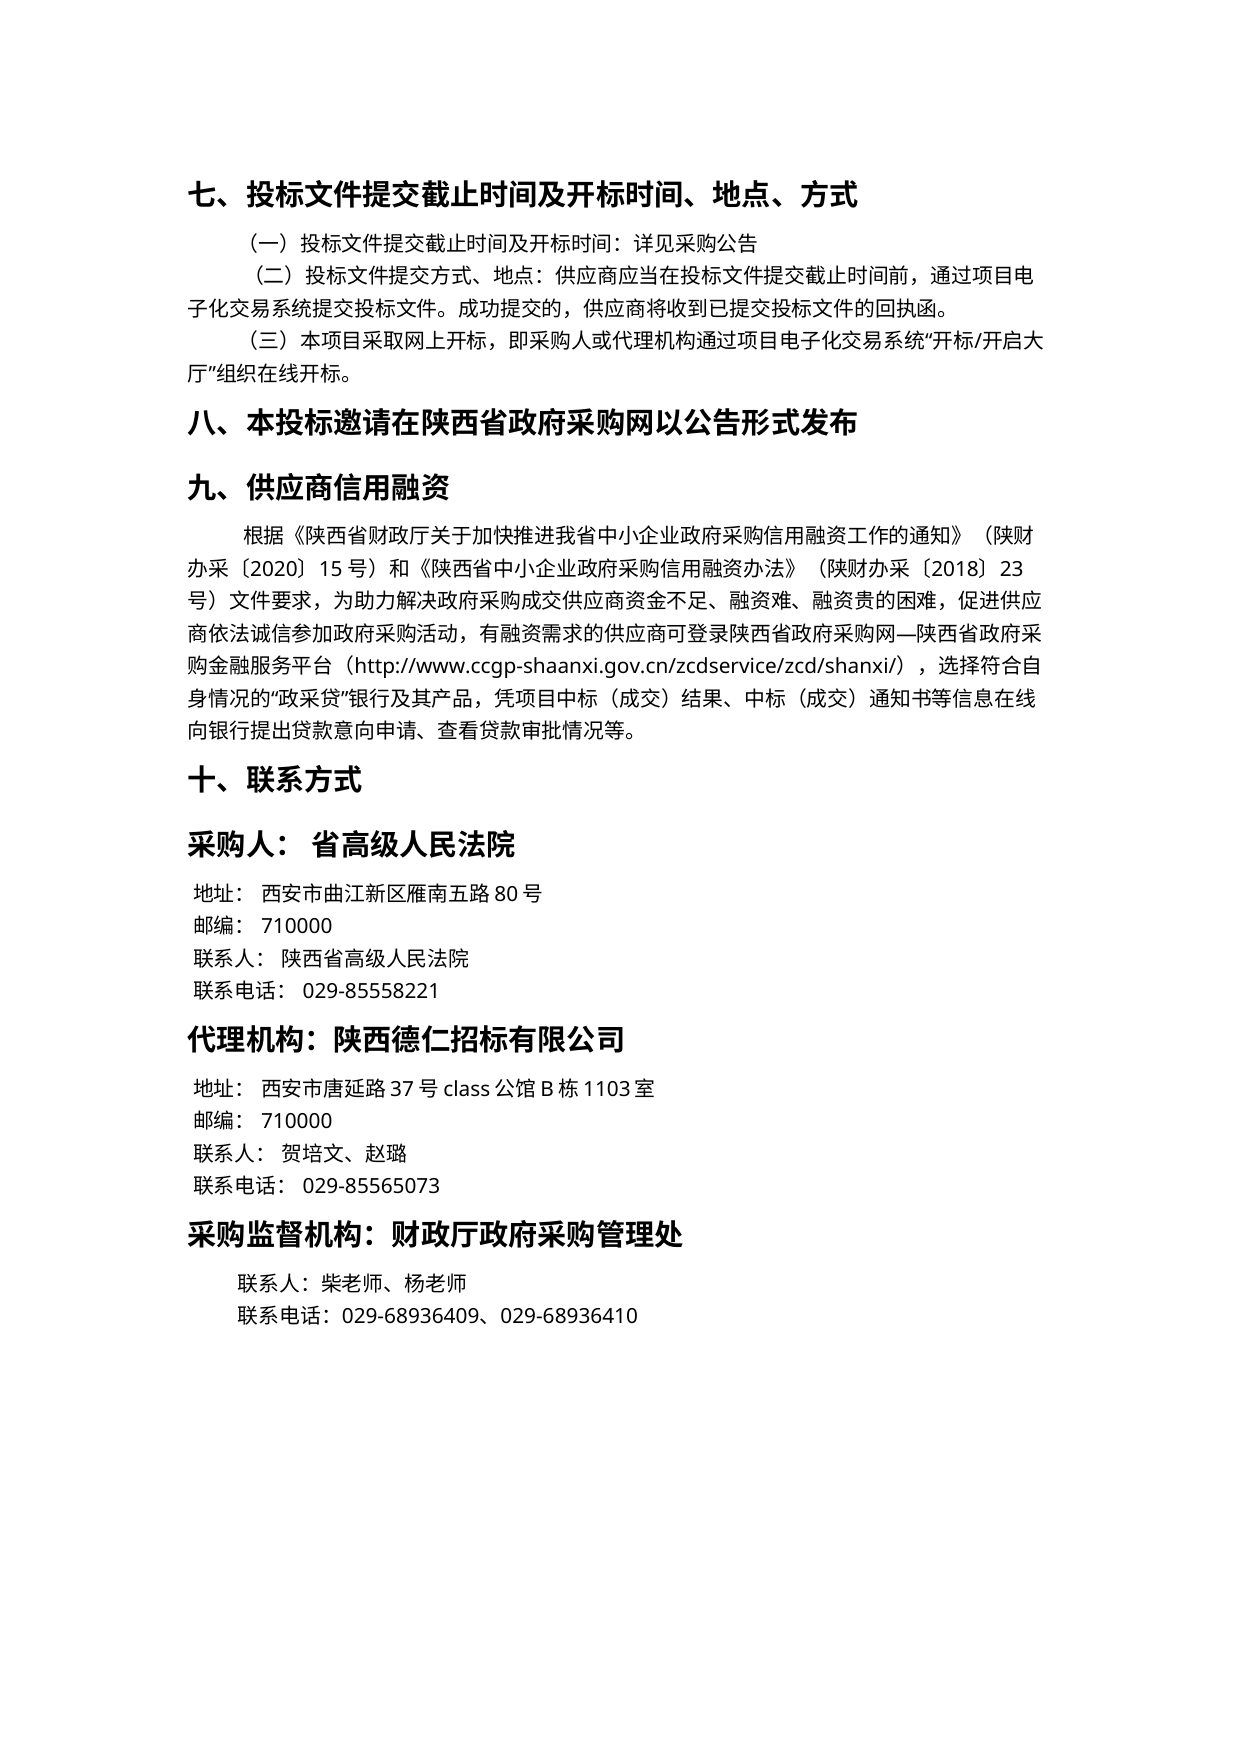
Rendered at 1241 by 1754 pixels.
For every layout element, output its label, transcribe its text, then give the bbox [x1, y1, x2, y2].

text 地址： 西安市唐延路37号class公馆B栋1103室 [187, 1072, 1053, 1104]
text 采购人： 省高级人民法院 [187, 812, 1053, 877]
text 八、本投标邀请在陕西省政府采购网以公告形式发布 [187, 389, 1053, 454]
text 采购监督机构：财政厅政府采购管理处 [187, 1202, 1053, 1267]
text 邮编： 710000 [187, 1104, 1053, 1137]
text 九、供应商信用融资 [187, 454, 1053, 519]
text （三）本项目采取网上开标，即采购人或代理机构通过项目电子化交易系统“开标/开启大厅”组织在线开标。 [187, 324, 1053, 389]
text 根据《陕西省财政厅关于加快推进我省中小企业政府采购信用融资工作的通知》（陕财办采〔2020〕15 号）和《陕西省中小企业政府采购信用融资办法》（陕财办采〔2018〕23 号）文件要求，为助力解决政府采购成交供应商资金不足、融资难、融资贵的困难，促进供应商依法诚信参加政府采购活动，有融资需求的供应商可登录陕西省政府采购网—陕西省政府采购金融服务平台（http://www.ccgp-shaanxi.gov.cn/zcdservice/zcd/shanxi/），选择符合自身情况的“政采贷”银行及其产品，凭项目中标（成交）结果、中标（成交）通知书等信息在线向银行提出贷款意向申请、查看贷款审批情况等。 [187, 519, 1053, 747]
text 十、联系方式 [187, 747, 1053, 812]
text 联系电话：029-68936409、029-68936410 [187, 1299, 1053, 1332]
text 代理机构：陕西德仁招标有限公司 [187, 1007, 1053, 1072]
text 邮编： 710000 [187, 909, 1053, 942]
text 联系电话： 029-85565073 [187, 1169, 1053, 1202]
text 联系人：柴老师、杨老师 [187, 1267, 1053, 1299]
text （二）投标文件提交方式、地点：供应商应当在投标文件提交截止时间前，通过项目电子化交易系统提交投标文件。成功提交的，供应商将收到已提交投标文件的回执函。 [187, 259, 1053, 324]
text 联系人： 陕西省高级人民法院 [187, 942, 1053, 974]
text 七、投标文件提交截止时间及开标时间、地点、方式 [187, 162, 1053, 227]
text （一）投标文件提交截止时间及开标时间：详见采购公告 [187, 227, 1053, 259]
text 联系人： 贺培文、赵璐 [187, 1137, 1053, 1169]
text 地址： 西安市曲江新区雁南五路80号 [187, 877, 1053, 909]
text 联系电话： 029-85558221 [187, 974, 1053, 1007]
